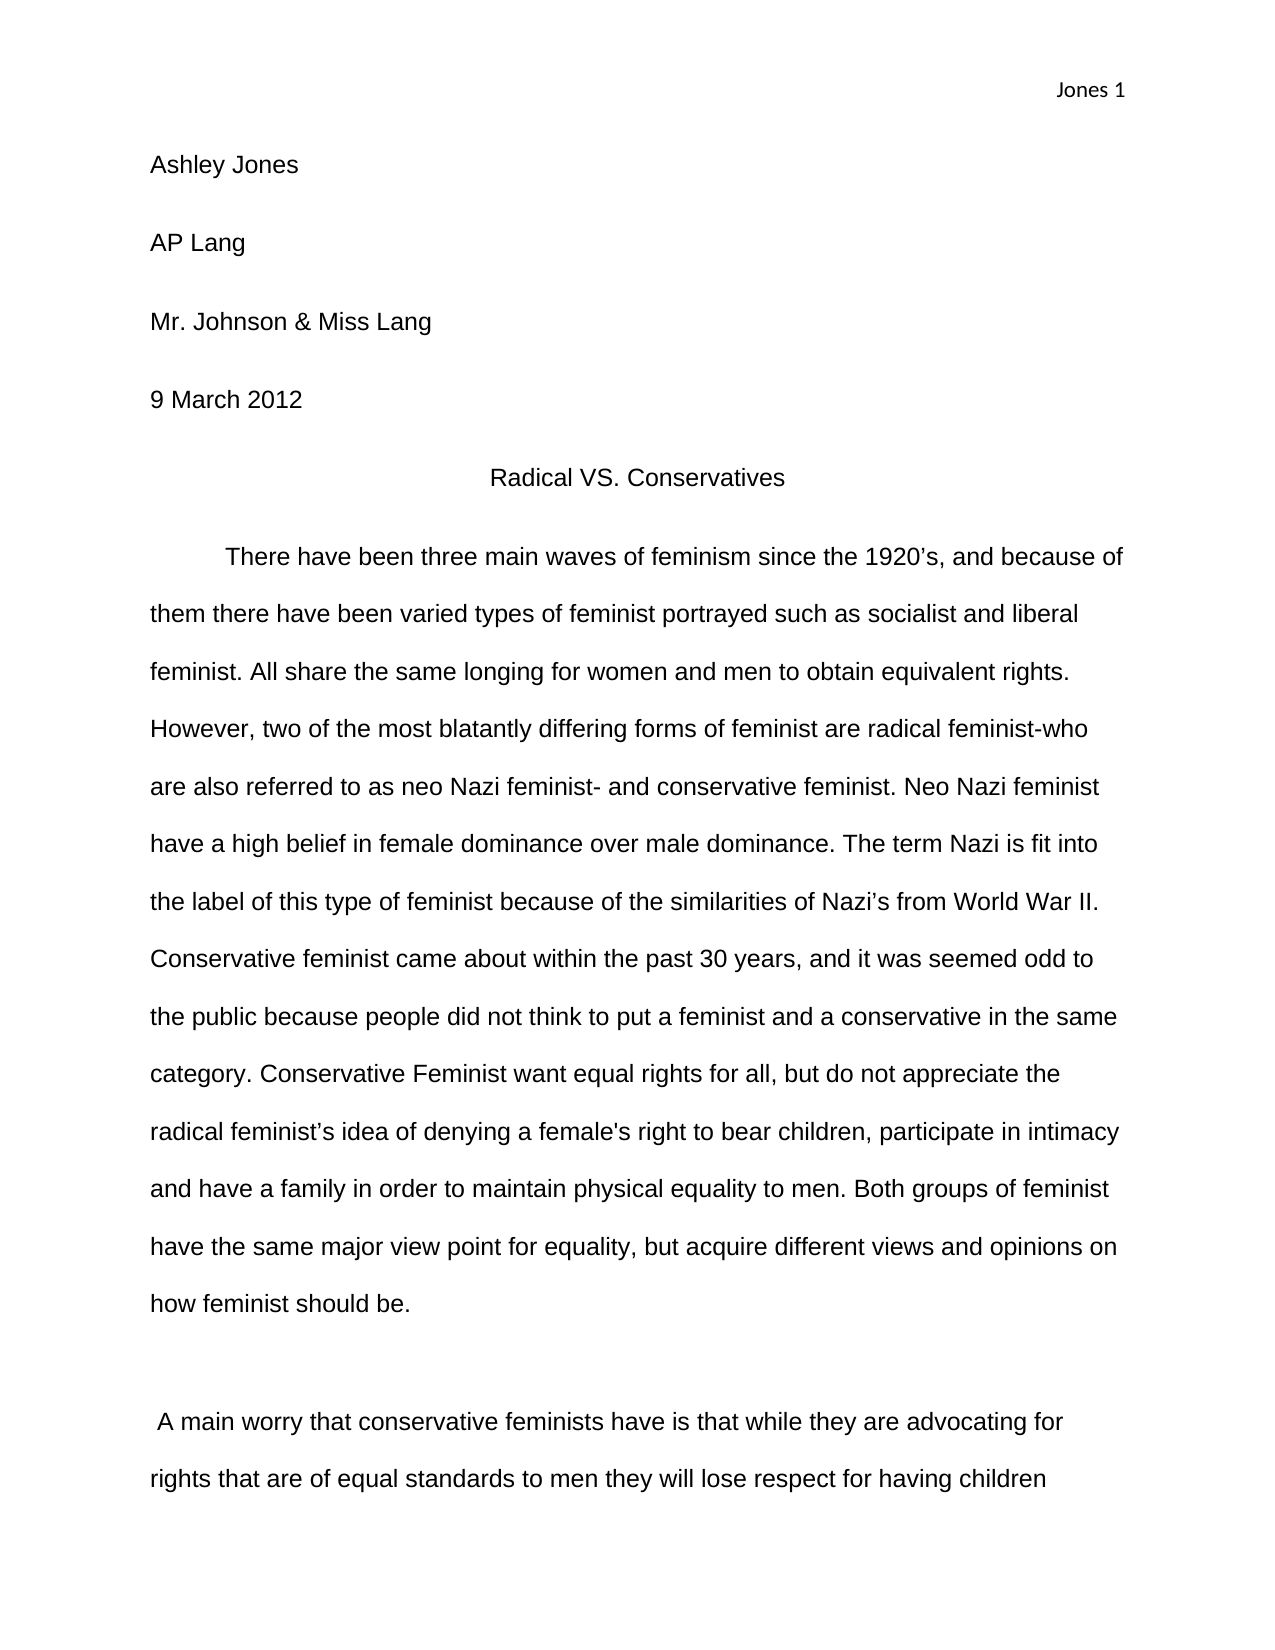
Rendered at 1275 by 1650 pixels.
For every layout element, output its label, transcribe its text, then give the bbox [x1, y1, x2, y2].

text Mr. Johnson & Miss Lang [150, 307, 1125, 335]
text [150, 542, 1125, 1493]
text Ashley Jones [150, 150, 1125, 179]
text 9 March 2012 [150, 385, 1125, 414]
text Radical VS. Conservatives [150, 463, 1125, 492]
text AP Lang [150, 228, 1125, 257]
